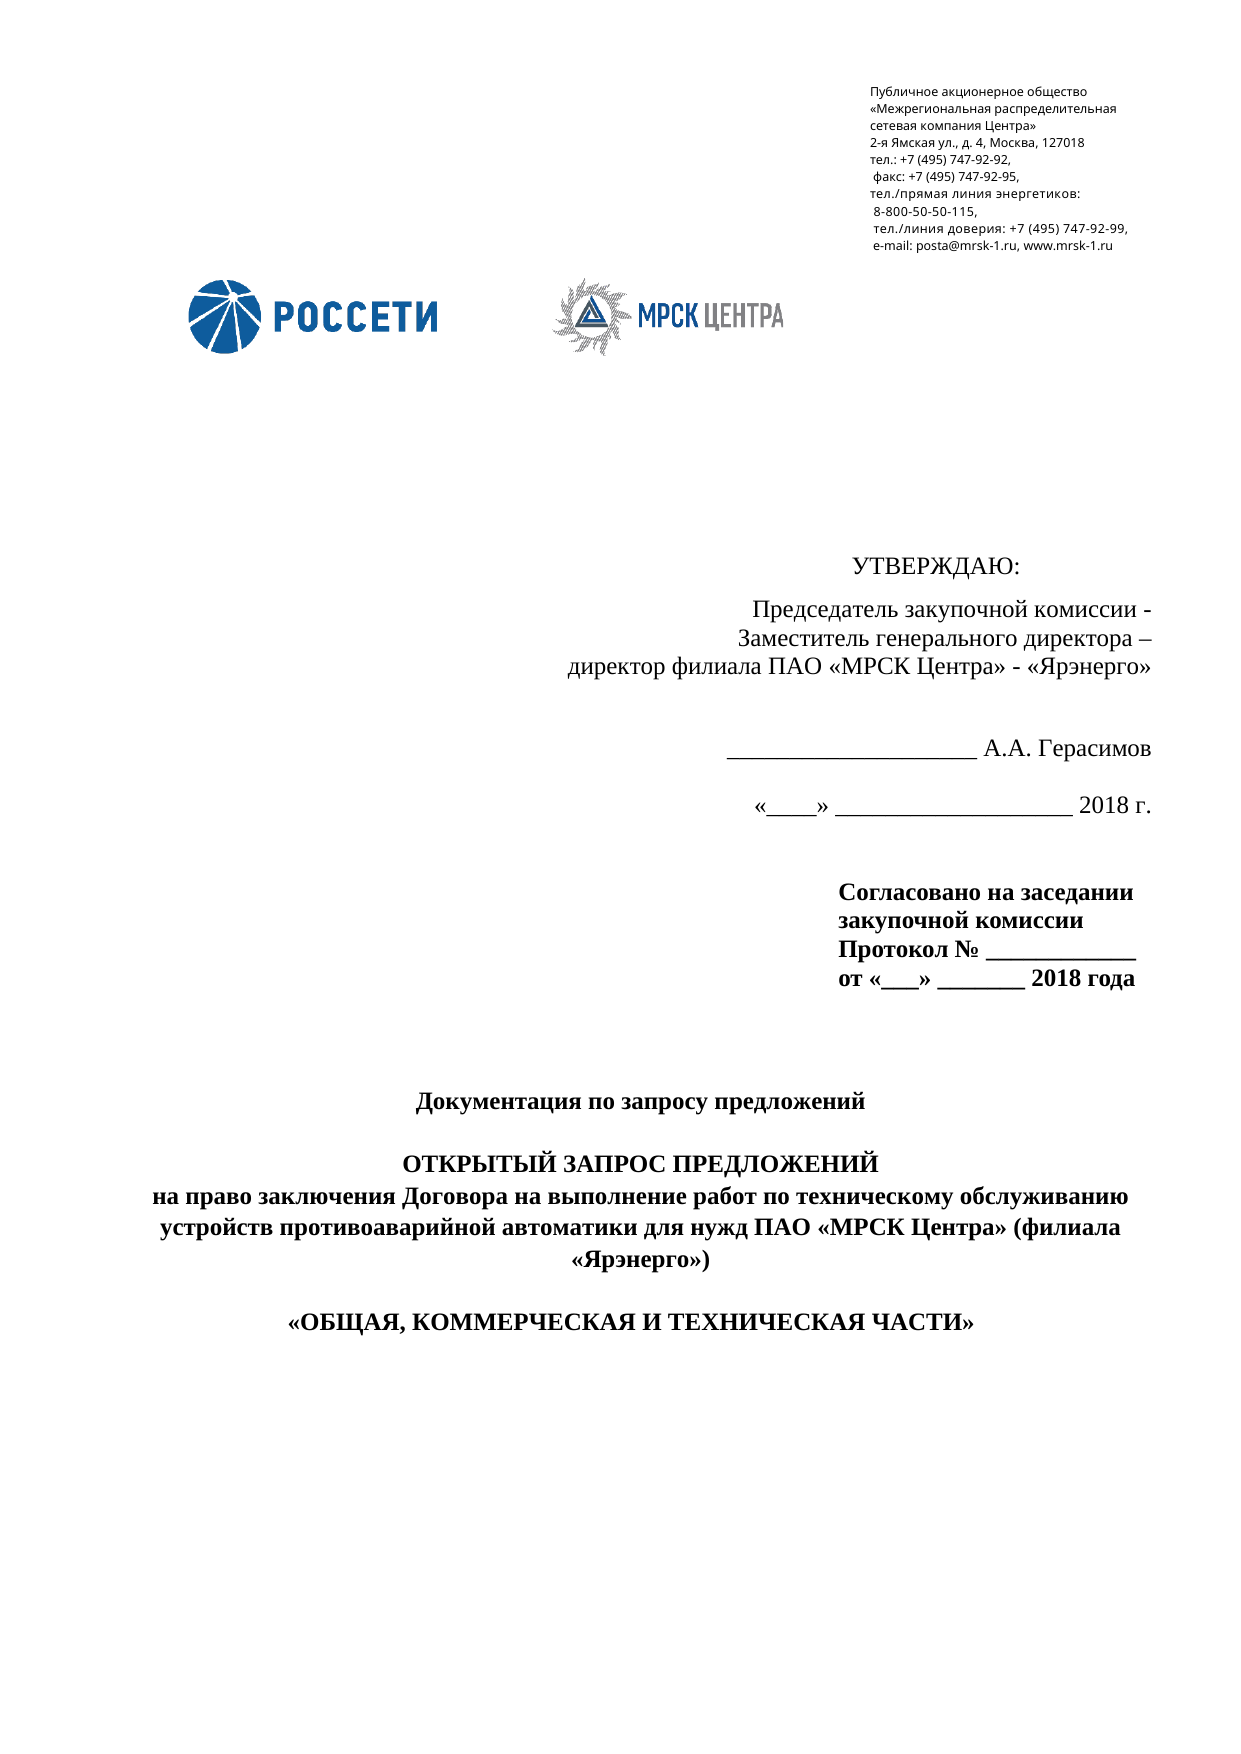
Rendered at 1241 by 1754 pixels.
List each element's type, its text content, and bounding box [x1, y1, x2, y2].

text УТВЕРЖДАЮ: [720, 551, 1152, 579]
text ОТКРЫТЫЙ ЗАПРОС ПРЕДЛОЖЕНИЙ [129, 1149, 1152, 1178]
text на право заключения Договора на выполнение работ по техническому обслуживанию устройств противоаварийной автоматики для нужд ПАО «МРСК Центра» (филиала «Ярэнерго») [129, 1181, 1152, 1273]
picture [188, 278, 784, 356]
text «____» ___________________ 2018 г. [720, 790, 1152, 819]
text Председатель закупочной комиссии - [129, 594, 1152, 623]
text Документация по запросу предложений [129, 1086, 1152, 1115]
text от «___» _______ 2018 года [838, 963, 1152, 992]
text закупочной комиссии [838, 905, 1152, 934]
text Заместитель генерального директора – [129, 623, 1152, 651]
text Протокол № ____________ [838, 934, 1152, 963]
text «ОБЩАЯ, КОММЕРЧЕСКАЯ и техническая ЧАСТИ» [73, 1307, 1183, 1336]
text Согласовано на заседании [838, 877, 1152, 905]
text ____________________ А.А. Герасимов [129, 733, 1152, 762]
text директор филиала ПАО «МРСК Центра» - «Ярэнерго» [129, 651, 1152, 680]
